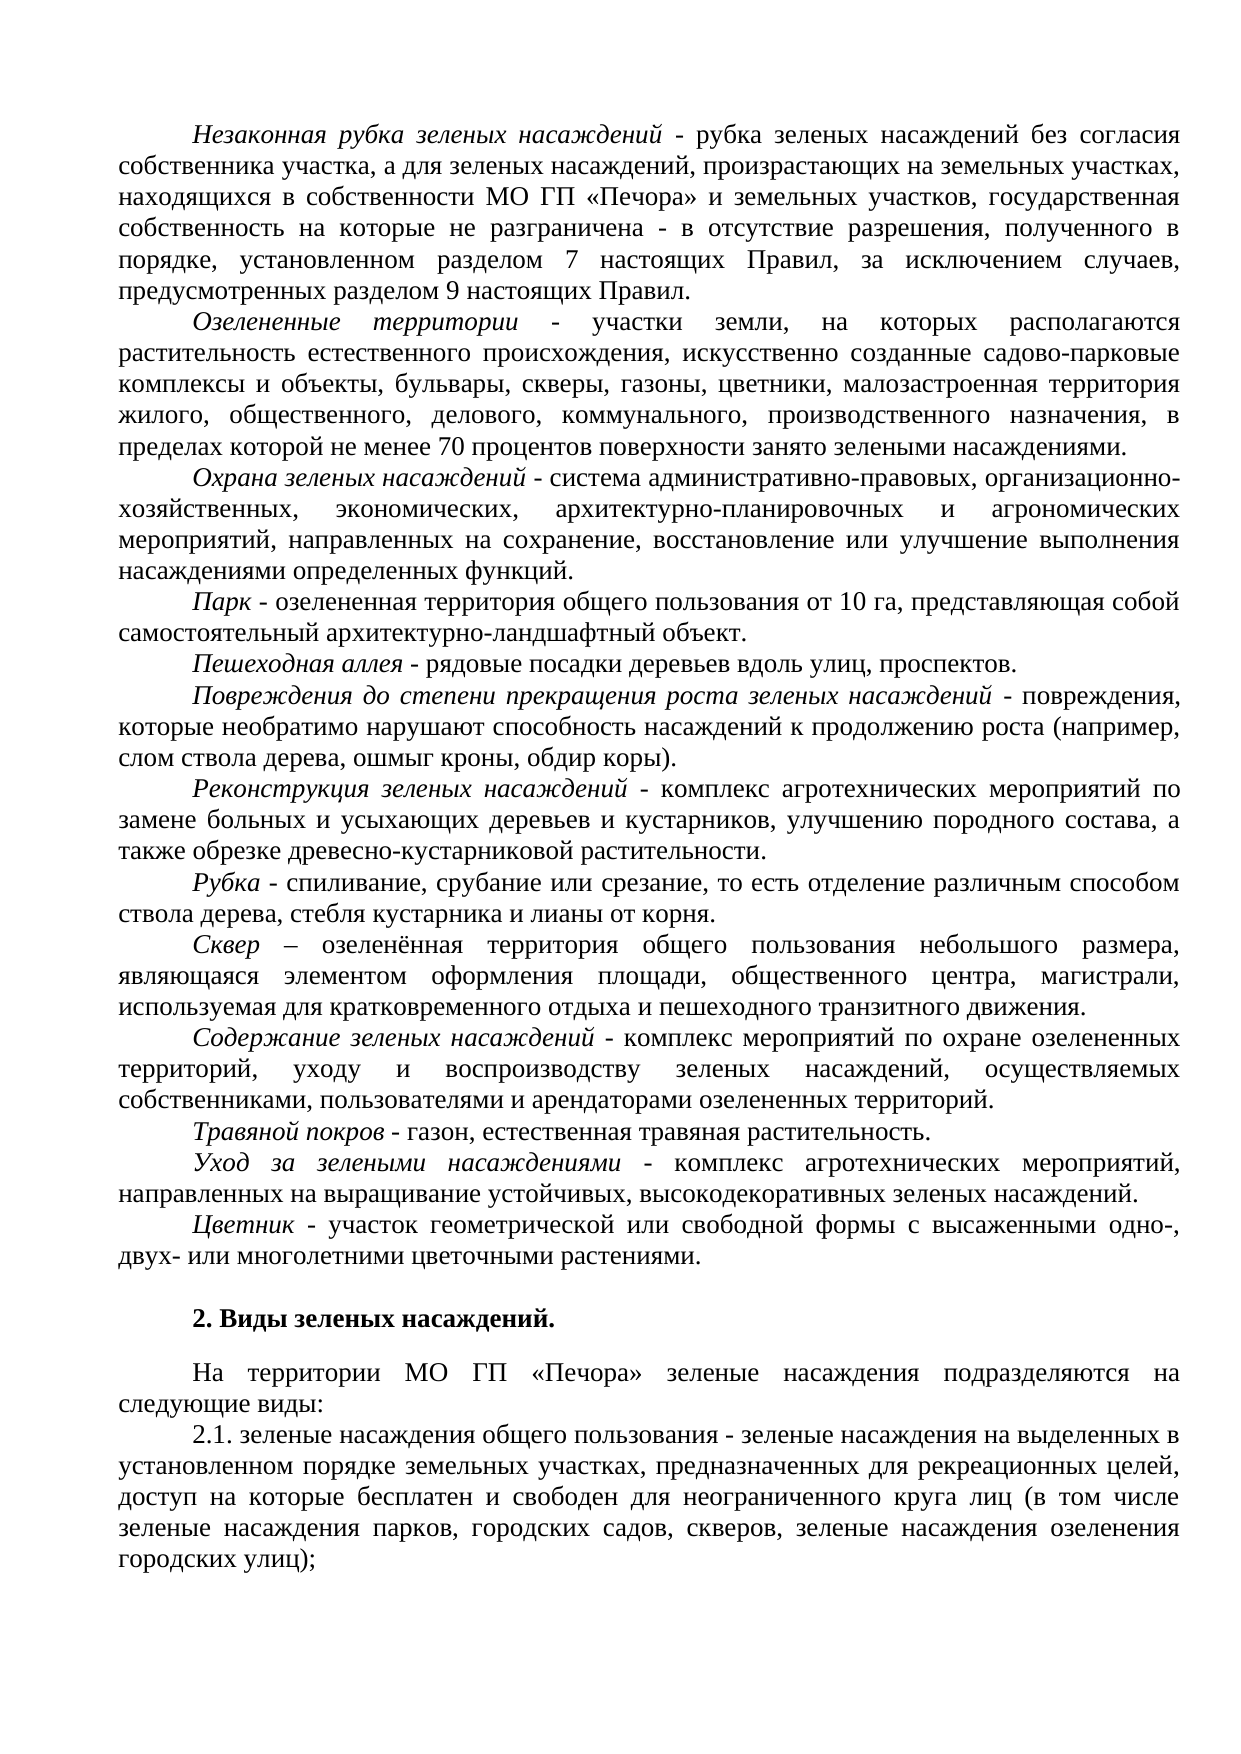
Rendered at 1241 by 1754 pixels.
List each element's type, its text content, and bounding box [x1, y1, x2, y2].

text Сквер – озеленённая территория общего пользования небольшого размера, являющаяся элементом оформления площади, общественного центра, магистрали, используемая для кратковременного отдыха и пешеходного транзитного движения. [118, 928, 1181, 1021]
text 2. Виды зеленых насаждений. [118, 1302, 1181, 1333]
text Травяной покров - газон, естественная травяная растительность. [118, 1115, 1181, 1146]
text Рубка - спиливание, срубание или срезание, то есть отделение различным способом ствола дерева, стебля кустарника и лианы от корня. [118, 866, 1181, 928]
text На территории МО ГП «Печора» зеленые насаждения подразделяются на следующие виды: [118, 1356, 1181, 1418]
text Реконструкция зеленых насаждений - комплекс агротехнических мероприятий по замене больных и усыхающих деревьев и кустарников, улучшению породного состава, а также обрезке древесно-кустарниковой растительности. [118, 772, 1181, 866]
text Уход за зелеными насаждениями - комплекс агротехнических мероприятий, направленных на выращивание устойчивых, высокодекоративных зеленых насаждений. [118, 1146, 1181, 1208]
text Повреждения до степени прекращения роста зеленых насаждений - повреждения, которые необратимо нарушают способность насаждений к продолжению роста (например, слом ствола дерева, ошмыг кроны, обдир коры). [118, 679, 1181, 772]
text 2.1. зеленые насаждения общего пользования - зеленые насаждения на выделенных в установленном порядке земельных участках, предназначенных для рекреационных целей, доступ на которые бесплатен и свободен для неограниченного круга лиц (в том числе зеленые насаждения парков, городских садов, скверов, зеленые насаждения озеленения городских улиц); [118, 1418, 1181, 1574]
text Охрана зеленых насаждений - система административно-правовых, организационно-хозяйственных, экономических, архитектурно-планировочных и агрономических мероприятий, направленных на сохранение, восстановление или улучшение выполнения насаждениями определенных функций. [118, 461, 1181, 585]
text Содержание зеленых насаждений - комплекс мероприятий по охране озелененных территорий, уходу и воспроизводству зеленых насаждений, осуществляемых собственниками, пользователями и арендаторами озелененных территорий. [118, 1021, 1181, 1115]
text Незаконная рубка зеленых насаждений - рубка зеленых насаждений без согласия собственника участка, а для зеленых насаждений, произрастающих на земельных участках, находящихся в собственности МО ГП «Печора» и земельных участков, государственная собственность на которые не разграничена - в отсутствие разрешения, полученного в порядке, установленном разделом 7 настоящих Правил, за исключением случаев, предусмотренных разделом 9 настоящих Правил. [118, 118, 1181, 305]
text Цветник - участок геометрической или свободной формы с высаженными одно-, двух- или многолетними цветочными растениями. [118, 1208, 1181, 1271]
text Пешеходная аллея - рядовые посадки деревьев вдоль улиц, проспектов. [118, 648, 1181, 679]
text Парк - озелененная территория общего пользования от 10 га, представляющая собой самостоятельный архитектурно-ландшафтный объект. [118, 585, 1181, 648]
text Озелененные территории - участки земли, на которых располагаются растительность естественного происхождения, искусственно созданные садово-парковые комплексы и объекты, бульвары, скверы, газоны, цветники, малозастроенная территория жилого, общественного, делового, коммунального, производственного назначения, в пределах которой не менее 70 процентов поверхности занято зелеными насаждениями. [118, 305, 1181, 461]
